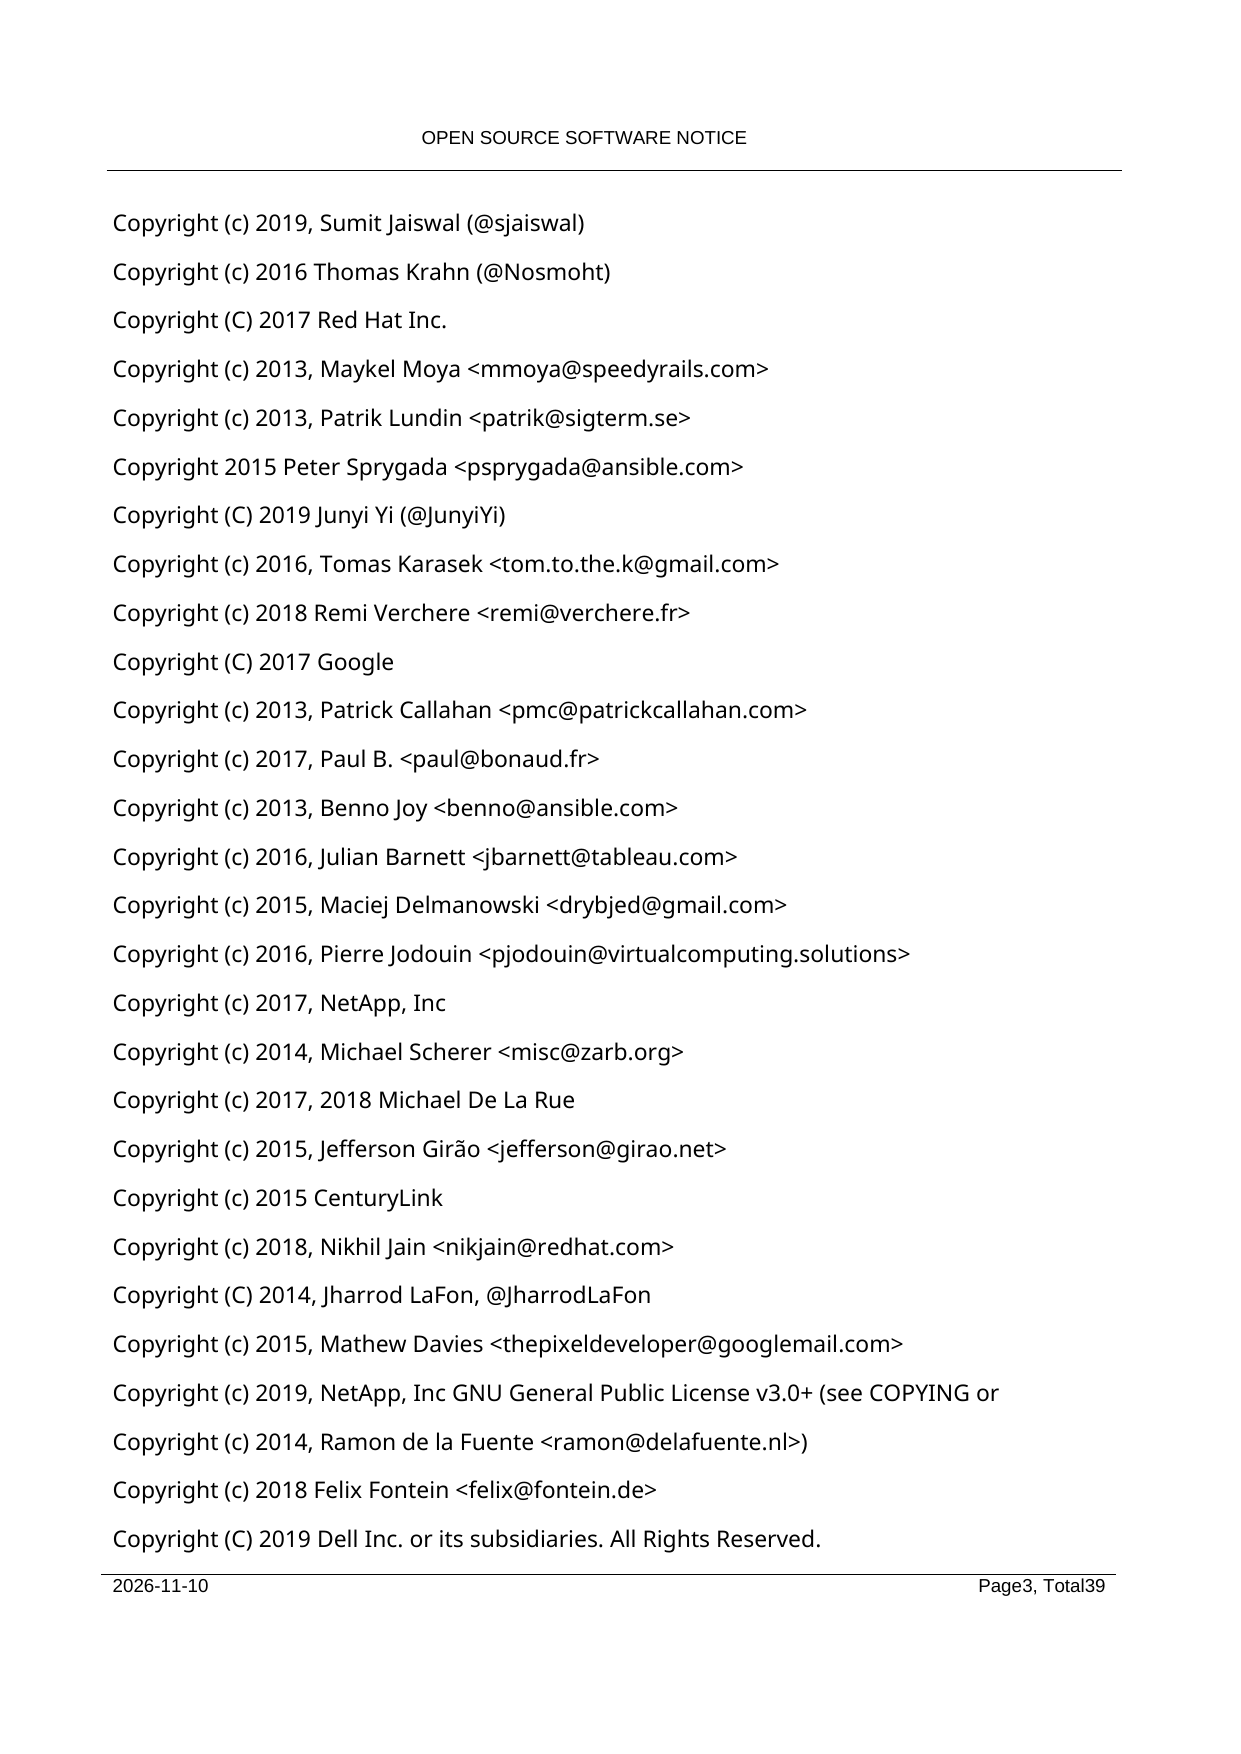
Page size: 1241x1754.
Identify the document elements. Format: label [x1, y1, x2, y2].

text [112, 206, 1128, 1555]
